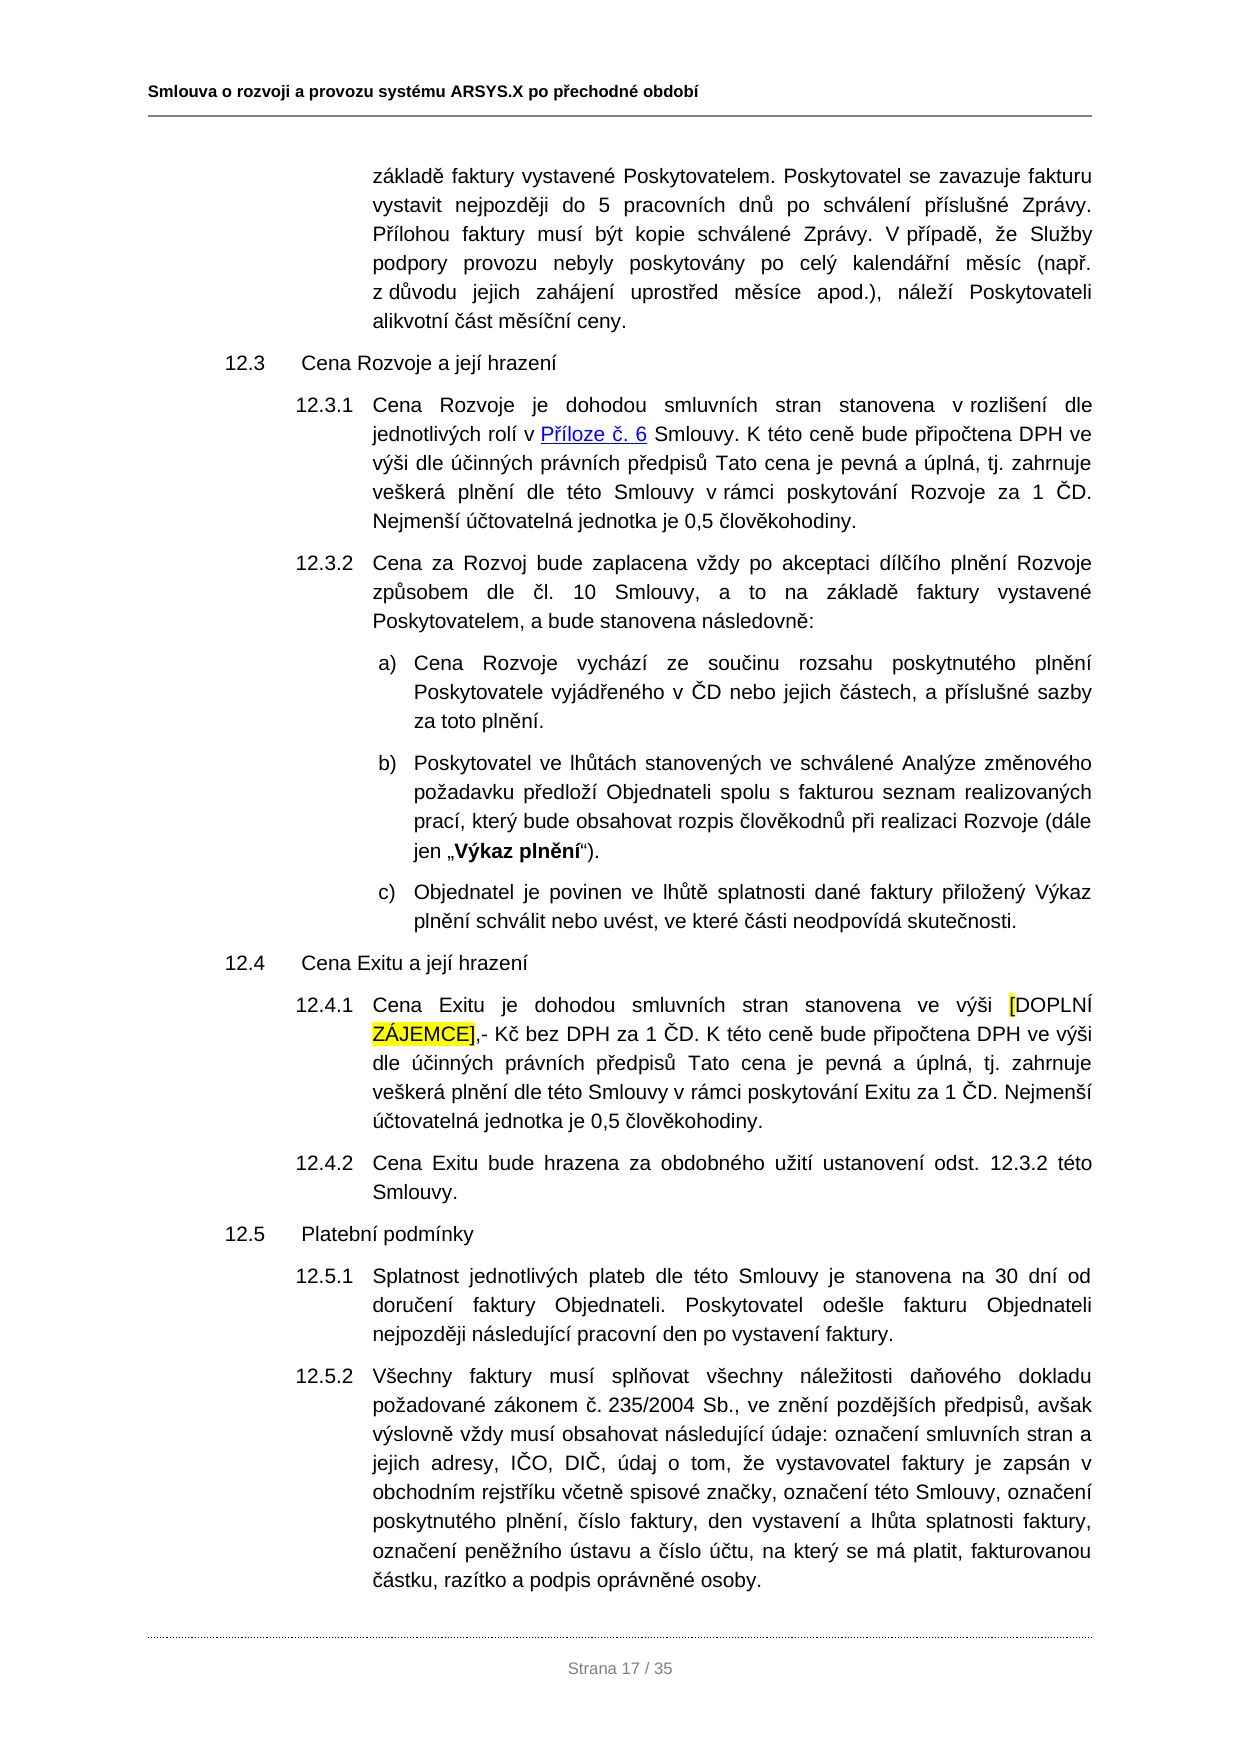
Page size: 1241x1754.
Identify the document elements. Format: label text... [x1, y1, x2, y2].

list Všechny faktury musí splňovat všechny náležitosti daňového dokladu požadované zákonem č. 235/2004 Sb., ve znění pozdějších předpisů, avšak výslovně vždy musí obsahovat následující údaje: označení smluvních stran a jejich adresy, IČO, DIČ, údaj o tom, že vystavovatel faktury je zapsán v obchodním rejstříku včetně spisové značky, označení této Smlouvy, označení poskytnutého plnění, číslo faktury, den vystavení a lhůta splatnosti faktury, označení peněžního ústavu a číslo účtu, na který se má platit, fakturovanou částku, razítko a podpis oprávněné osoby. [295, 1360, 1092, 1593]
list Objednatel je povinen ve lhůtě splatnosti dané faktury přiložený Výkaz plnění schválit nebo uvést, ve které části neodpovídá skutečnosti. [378, 876, 1092, 935]
text Platební podmínky [224, 1218, 1092, 1247]
list Cena Rozvoje vychází ze součinu rozsahu poskytnutého plnění Poskytovatele vyjádřeného v ČD nebo jejich částech, a příslušné sazby za toto plnění. [378, 647, 1092, 735]
list Cena Rozvoje je dohodou smluvních stran stanovena v rozlišení dle jednotlivých rolí v Příloze č. 6 Smlouvy. K této ceně bude připočtena DPH ve výši dle účinných právních předpisů Tato cena je pevná a úplná, tj. zahrnuje veškerá plnění dle této Smlouvy v rámci poskytování Rozvoje za 1 ČD. Nejmenší účtovatelná jednotka je 0,5 člověkohodiny. [295, 389, 1092, 535]
text Cena Exitu a její hrazení [224, 947, 1092, 976]
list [295, 160, 1092, 335]
list Splatnost jednotlivých plateb dle této Smlouvy je stanovena na 30 dní od doručení faktury Objednateli. Poskytovatel odešle fakturu Objednateli nejpozději následující pracovní den po vystavení faktury. [295, 1260, 1092, 1347]
list Cena za Rozvoj bude zaplacena vždy po akceptaci dílčího plnění Rozvoje způsobem dle čl. 10 Smlouvy, a to na základě faktury vystavené Poskytovatelem, a bude stanovena následovně: [295, 547, 1092, 635]
list Poskytovatel ve lhůtách stanovených ve schválené Analýze změnového požadavku předloží Objednateli spolu s fakturou seznam realizovaných prací, který bude obsahovat rozpis člověkodnů při realizaci Rozvoje (dále jen „Výkaz plnění“). [378, 747, 1092, 864]
list Cena Exitu je dohodou smluvních stran stanovena ve výši ,- Kč bez DPH za 1 ČD. K této ceně bude připočtena DPH ve výši dle účinných právních předpisů Tato cena je pevná a úplná, tj. zahrnuje veškerá plnění dle této Smlouvy v rámci poskytování Exitu za 1 ČD. Nejmenší účtovatelná jednotka je 0,5 člověkohodiny. [295, 989, 1092, 1135]
text Cena Rozvoje a její hrazení [224, 347, 1092, 376]
list Cena Exitu bude hrazena za obdobného užití ustanovení odst. 12.3.2 této Smlouvy. [295, 1147, 1092, 1206]
